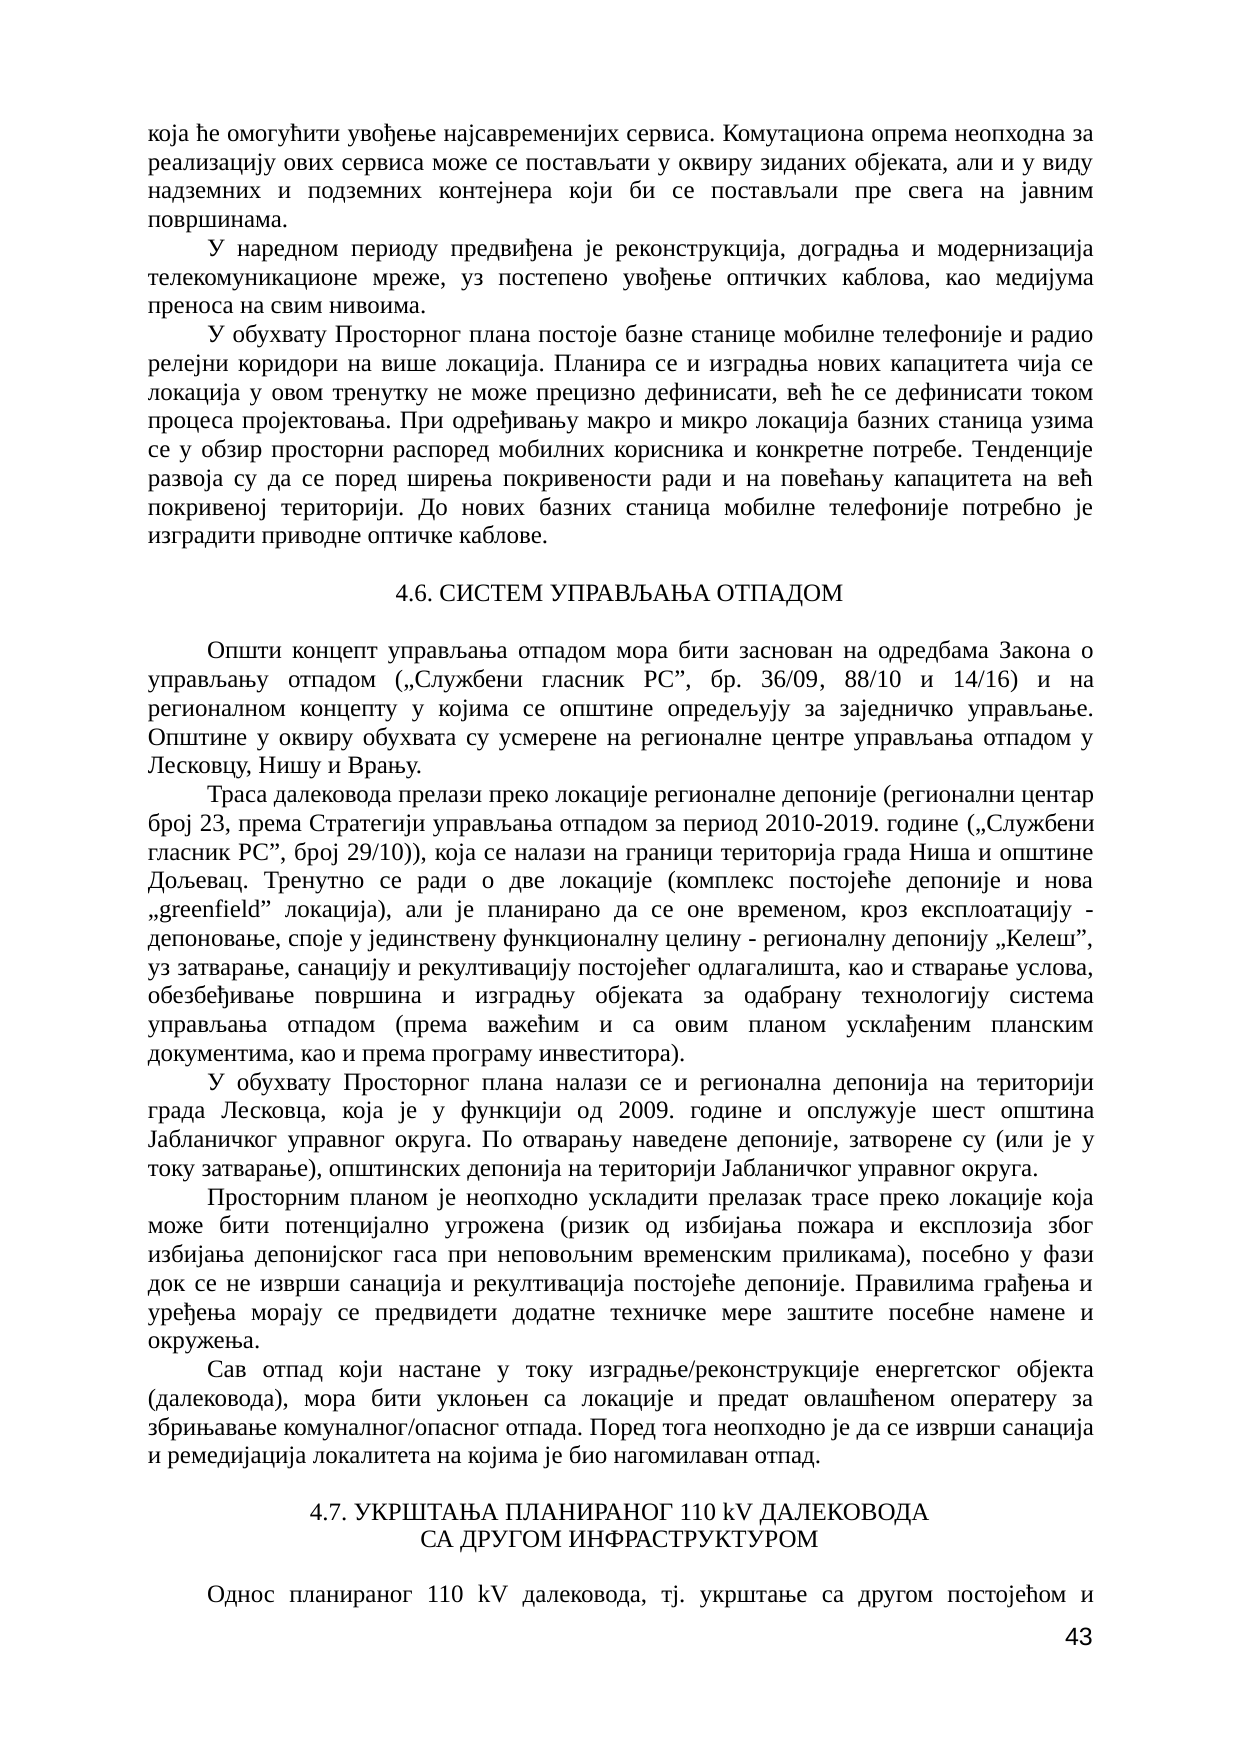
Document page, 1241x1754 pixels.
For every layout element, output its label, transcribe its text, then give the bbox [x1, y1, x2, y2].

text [148, 1579, 1094, 1608]
text У обухвату Просторног плана налази се и регионална депонија на територији града Лесковца, која је у функцији од 2009. године и опслужује шест општина Јабланичког управног округа. По отварању наведене депоније, затворене су (или је у току затварање), општинских депонија на територији Јабланичког управног округа. [148, 1067, 1094, 1182]
text Сав отпад који настане у току изградње/реконструкције енергетског објекта (далековода), мора бити уклоњен са локације и предат овлашћеном оператеру за збрињавање комуналног/опасног отпада. Поред тога неопходно је да се изврши санација и ремедијација локалитета на којима је био нагомилаван отпад. [148, 1354, 1094, 1469]
text Општи концепт управљања отпадом мора бити заснован на одредбама Закона о управљању отпадом („Службени гласник РС”, бр. 36/09, 88/10 и 14/16) и на регионалном концепту у којима се општине опредељују за заједничко управљање. Општине у оквиру обухвата су усмерене на регионалне центре управљања отпадом у Лесковцу, Нишу и Врању. [148, 636, 1094, 779]
text Траса далековода прелази преко локације регионалне депоније (регионални центар број 23, према Стратегији управљања отпадом за период 2010-2019. године („Службени гласник РС”, број 29/10)), која се налази на граници територија града Ниша и општине Дољевац. Тренутно се ради о две локације (комплекс постојеће депоније и нова „greenfield” локација), али је планирано да се оне временом, кроз експлоатацију - депоновање, споје у јединствену функционалну целину - регионалну депонију „Келеш”, уз затварање, санацију и рекултивацију постојећег одлагалишта, као и стварање услова, обезбеђивање површина и изградњу објеката за одабрану технологију система управљања отпадом (према важећим и са овим планом усклађеним планским документима, као и према програму инвеститора). [148, 779, 1094, 1067]
text У наредном периоду предвиђена је реконструкција, доградња и модернизација телекомуникационе мреже, уз постепено увођење оптичких каблова, као медијума преноса на свим нивоима. [148, 233, 1094, 319]
text Просторним планом је неопходно ускладити прелазак трасе преко локације која може бити потенцијално угрожена (ризик од избијања пожара и експлозија због избијања депонијског гаса при неповољним временским приликама), посебно у фази док се не изврши санација и рекултивација постојеће депоније. Правилима грађења и уређења морају се предвидети додатне техничке мере заштите посебне намене и окружења. [148, 1182, 1094, 1354]
text 4.7. УКРШТАЊА ПЛАНИРАНОГ 110 kV ДАЛЕКОВОДА [148, 1498, 1091, 1526]
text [148, 118, 1094, 233]
text 4.6. СИСТЕМ УПРАВЉАЊА ОТПАДОМ [148, 578, 1091, 607]
text СА ДРУГОМ ИНФРАСТРУКТУРОМ [148, 1526, 1091, 1553]
text У обухвату Просторног плана постоје базне станице мобилне телефоније и радио релејни коридори на више локација. Планира се и изградња нових капацитета чија се локација у овом тренутку не може прецизно дефинисати, већ ће се дефинисати током процеса пројектовања. При одређивању макро и микро локација базних станица узима се у обзир просторни распоред мобилних корисника и конкретне потребе. Тенденције развоја су да се поред ширења покривености ради и на повећању капацитета на већ покривеној територији. До нових базних станица мобилне телефоније потребно је изградити приводне оптичке каблове. [148, 319, 1094, 549]
